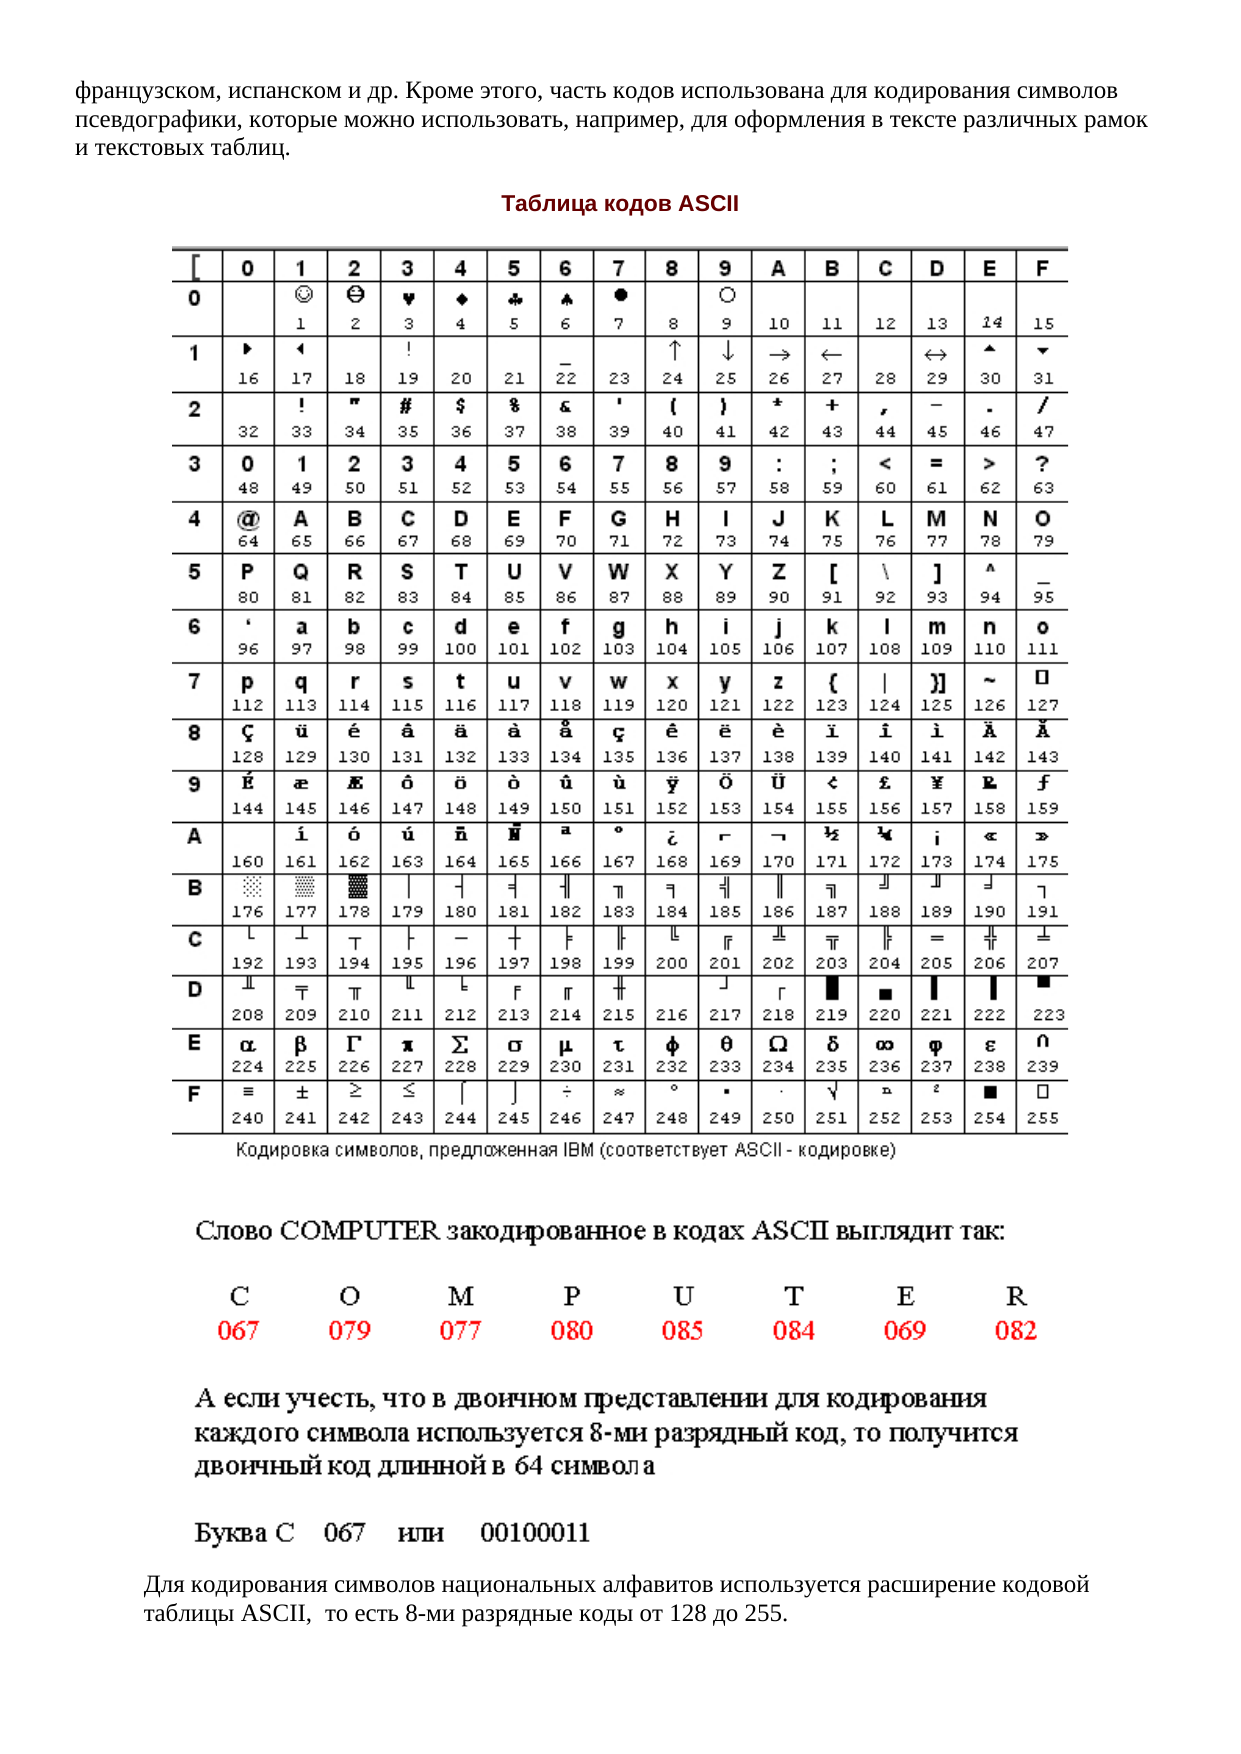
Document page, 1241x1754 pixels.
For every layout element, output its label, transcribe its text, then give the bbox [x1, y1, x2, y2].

table_header [142, 1195, 1098, 1568]
picture [172, 246, 1069, 1166]
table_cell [142, 1568, 1098, 1628]
picture [164, 1196, 1076, 1567]
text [75, 75, 1165, 161]
subtitle Таблица кодов ASCII [75, 190, 1165, 217]
